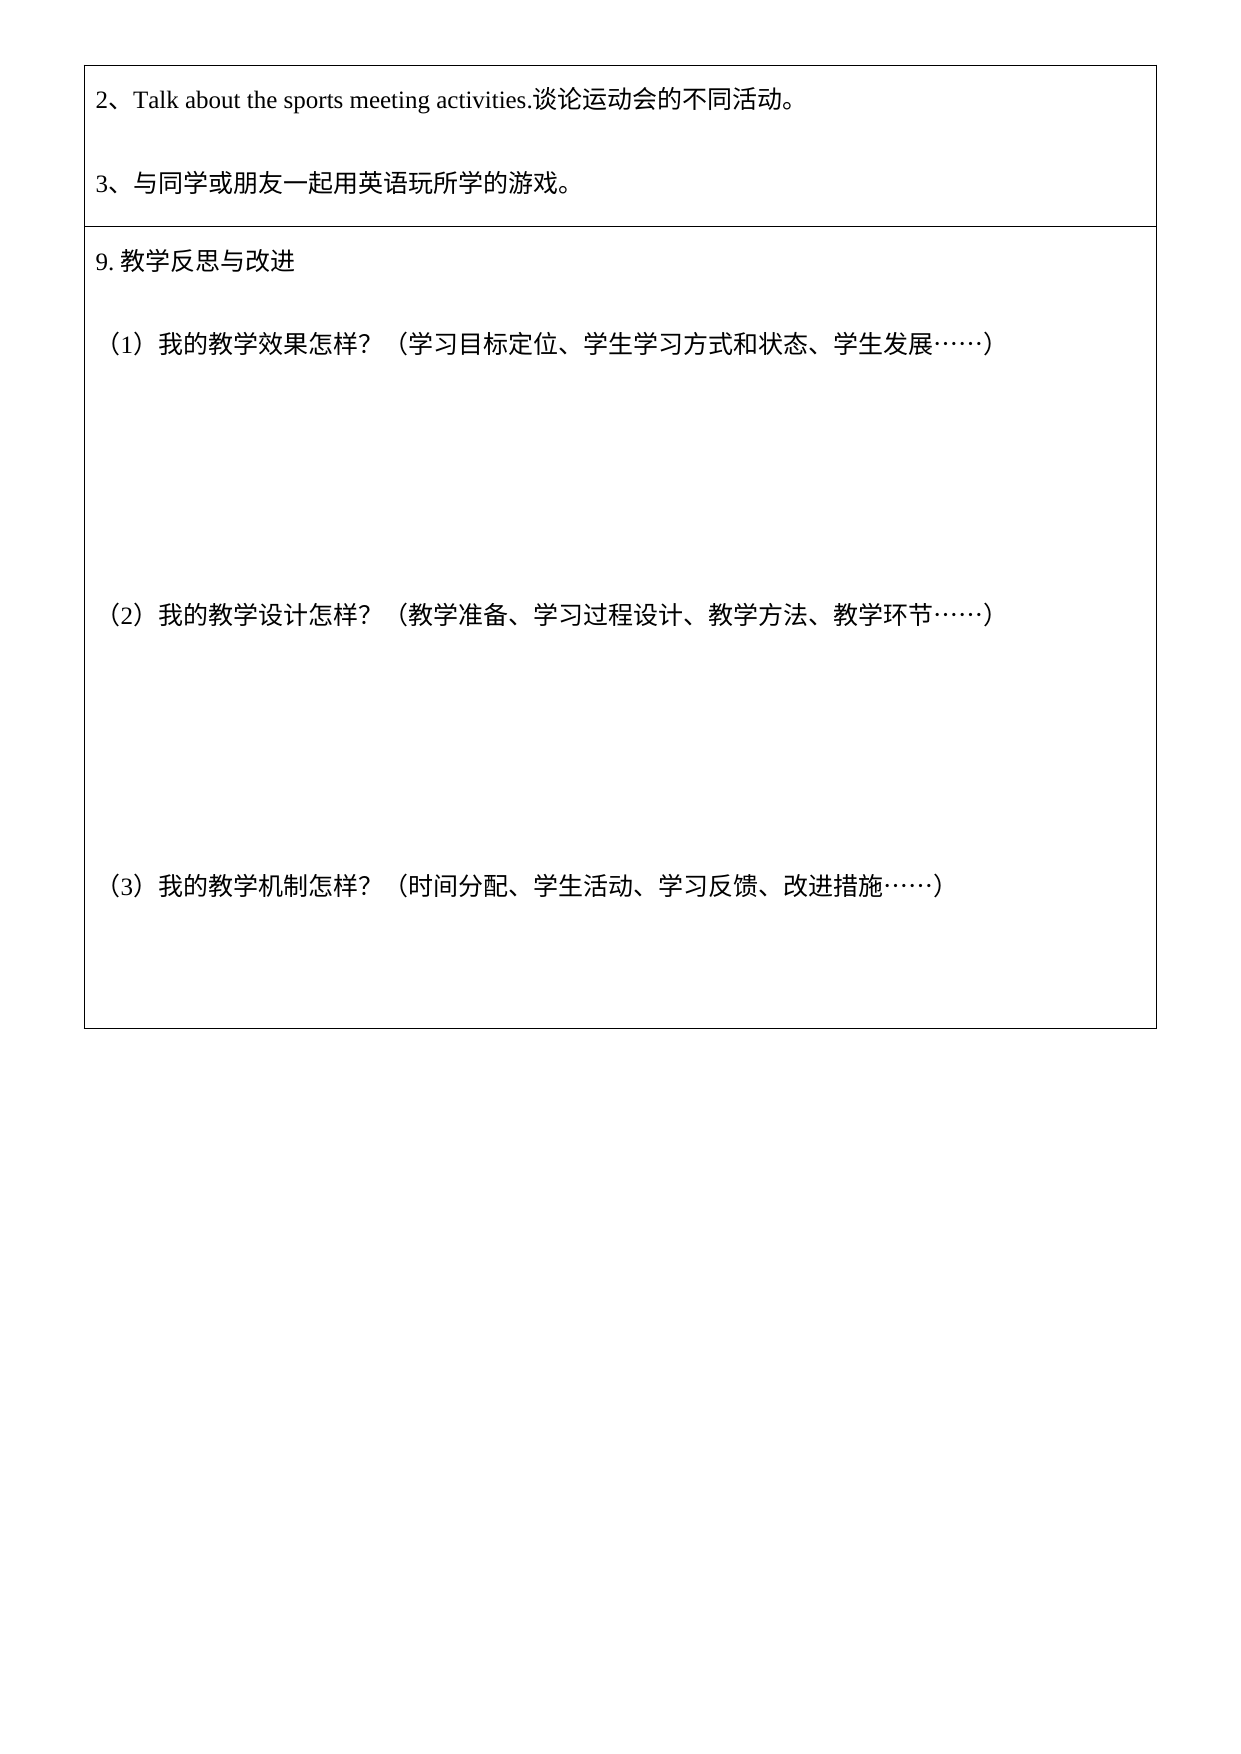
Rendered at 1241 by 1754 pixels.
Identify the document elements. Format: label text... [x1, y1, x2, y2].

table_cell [85, 66, 1156, 226]
table_cell 教学反思与改进 （1）我的教学效果怎样？（学习目标定位、学生学习方式和状态、学生发展……） （2）我的教学设计怎样？（教学准备、学习过程设计、教学方法、教学环节……） （3）我的教学机制怎样？（时间分配、学生活动、学习反馈、改进措施……） [85, 227, 1156, 1028]
